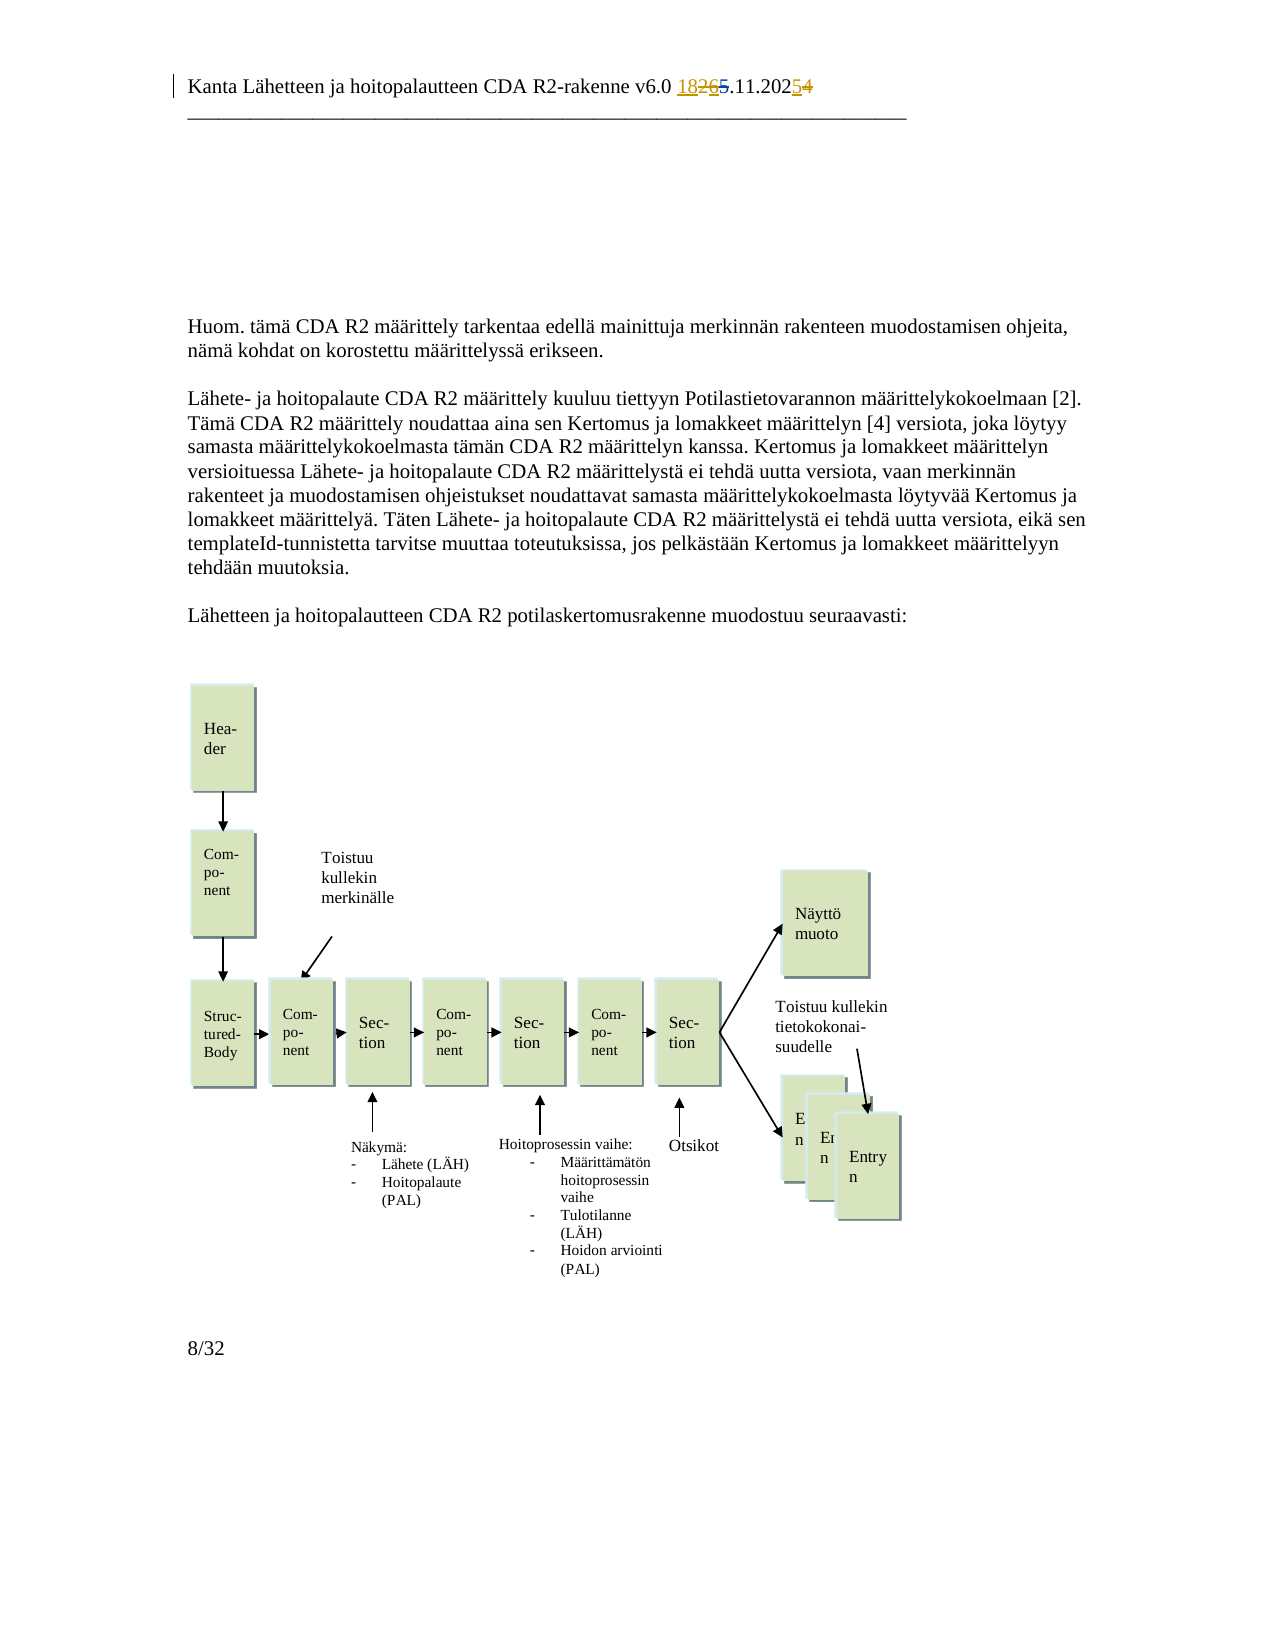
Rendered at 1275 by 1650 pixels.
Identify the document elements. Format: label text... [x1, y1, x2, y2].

text Lähetteen ja hoitopalautteen CDA R2 potilaskertomusrakenne muodostuu seuraavasti: [187, 603, 1087, 627]
text Lähete- ja hoitopalaute CDA R2 määrittely kuuluu tiettyyn Potilastietovarannon määrittelykokoelmaan [2]. Tämä CDA R2 määrittely noudattaa aina sen Kertomus ja lomakkeet määrittelyn [4] versiota, joka löytyy samasta määrittelykokoelmasta tämän CDA R2 määrittelyn kanssa. Kertomus ja lomakkeet määrittelyn versioituessa Lähete- ja hoitopalaute CDA R2 määrittelystä ei tehdä uutta versiota, vaan merkinnän rakenteet ja muodostamisen ohjeistukset noudattavat samasta määrittelykokoelmasta löytyvää Kertomus ja lomakkeet määrittelyä. Täten Lähete- ja hoitopalaute CDA R2 määrittelystä ei tehdä uutta versiota, eikä sen templateId-tunnistetta tarvitse muuttaa toteutuksissa, jos pelkästään Kertomus ja lomakkeet määrittelyyn tehdään muutoksia. [187, 386, 1087, 579]
text Huom. tämä CDA R2 määrittely tarkentaa edellä mainittuja merkinnän rakenteen muodostamisen ohjeita, nämä kohdat on korostettu määrittelyssä erikseen. [187, 314, 1087, 362]
